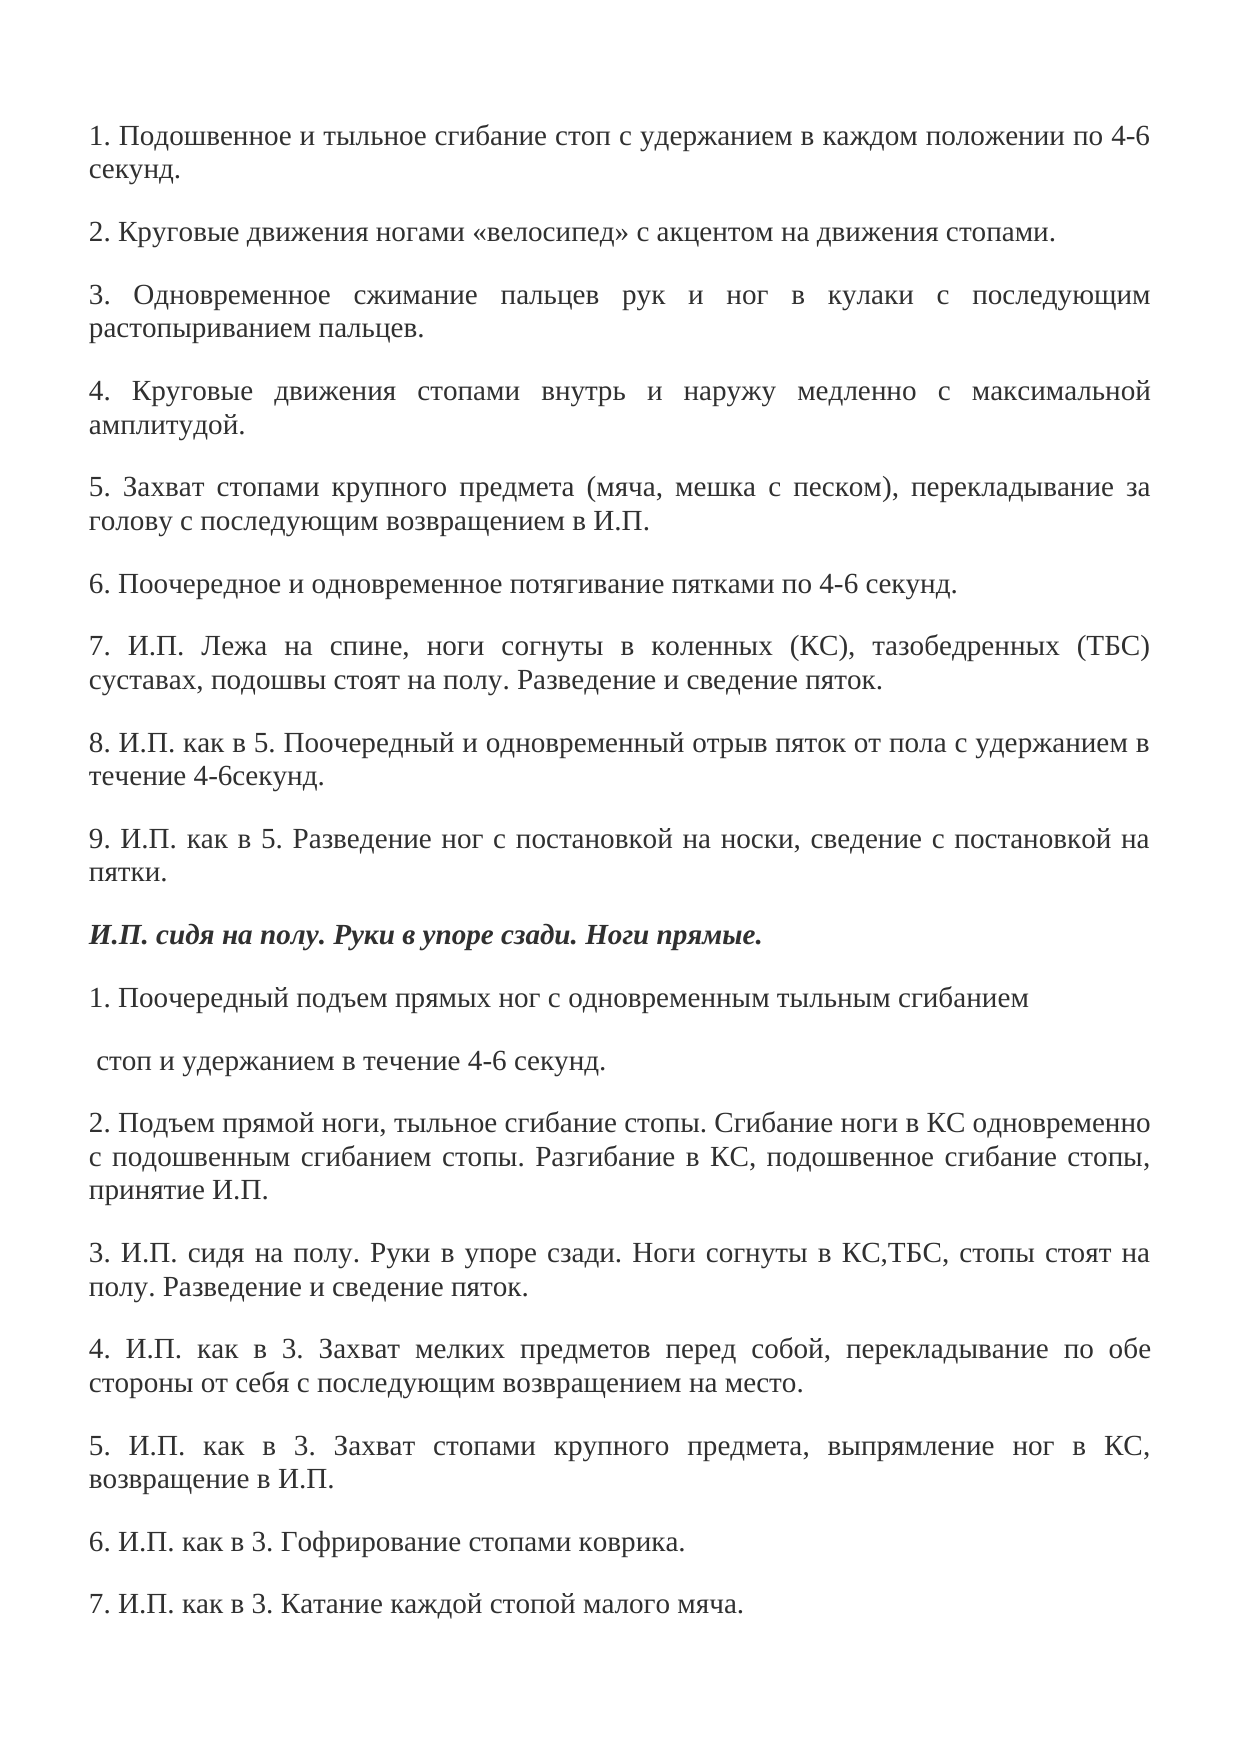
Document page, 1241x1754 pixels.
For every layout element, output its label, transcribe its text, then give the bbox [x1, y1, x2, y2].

text 6. И.П. как в 3. Гофрирование стопами коврика. [89, 1524, 1152, 1557]
text 9. И.П. как в 5. Разведение ног с постановкой на носки, сведение с постановкой на пятки. [89, 821, 1152, 888]
text И.П. сидя на полу. Руки в упоре сзади. Ноги прямые. [89, 917, 1152, 951]
text 7. И.П. Лежа на спине, ноги согнуты в коленных (КС), тазобедренных (ТБС) суставах, подошвы стоят на полу. Разведение и сведение пяток. [89, 628, 1152, 696]
text 2. Подъем прямой ноги, тыльное сгибание стопы. Сгибание ноги в КС одновременно с подошвенным сгибанием стопы. Разгибание в КС, подошвенное сгибание стопы, принятие И.П. [89, 1105, 1152, 1206]
text 5. Захват стопами крупного предмета (мяча, мешка с песком), перекладывание за голову с последующим возвращением в И.П. [89, 469, 1152, 537]
text 1. Подошвенное и тыльное сгибание стоп с удержанием в каждом положении по 4-6 секунд. [89, 118, 1152, 185]
text 3. Одновременное сжимание пальцев рук и ног в кулаки с последующим растопыриванием пальцев. [89, 277, 1152, 344]
text 4. И.П. как в 3. Захват мелких предметов перед собой, перекладывание по обе стороны от себя с последующим возвращением на место. [89, 1331, 1152, 1398]
text 8. И.П. как в 5. Поочередный и одновременный отрыв пяток от пола с удержанием в течение 4-6секунд. [89, 725, 1152, 792]
text стоп и удержанием в течение 4-6 секунд. [89, 1043, 1152, 1076]
text 7. И.П. как в 3. Катание каждой стопой малого мяча. [89, 1587, 1152, 1620]
text 4. Круговые движения стопами внутрь и наружу медленно с максимальной амплитудой. [89, 373, 1152, 440]
text 2. Круговые движения ногами «велосипед» с акцентом на движения стопами. [89, 214, 1152, 248]
text 3. И.П. сидя на полу. Руки в упоре сзади. Ноги согнуты в КС,ТБС, стопы стоят на полу. Разведение и сведение пяток. [89, 1235, 1152, 1302]
text 5. И.П. как в 3. Захват стопами крупного предмета, выпрямление ног в КС, возвращение в И.П. [89, 1428, 1152, 1495]
text 6. Поочередное и одновременное потягивание пятками по 4-6 секунд. [89, 566, 1152, 599]
text 1. Поочередный подъем прямых ног с одновременным тыльным сгибанием [89, 980, 1152, 1013]
